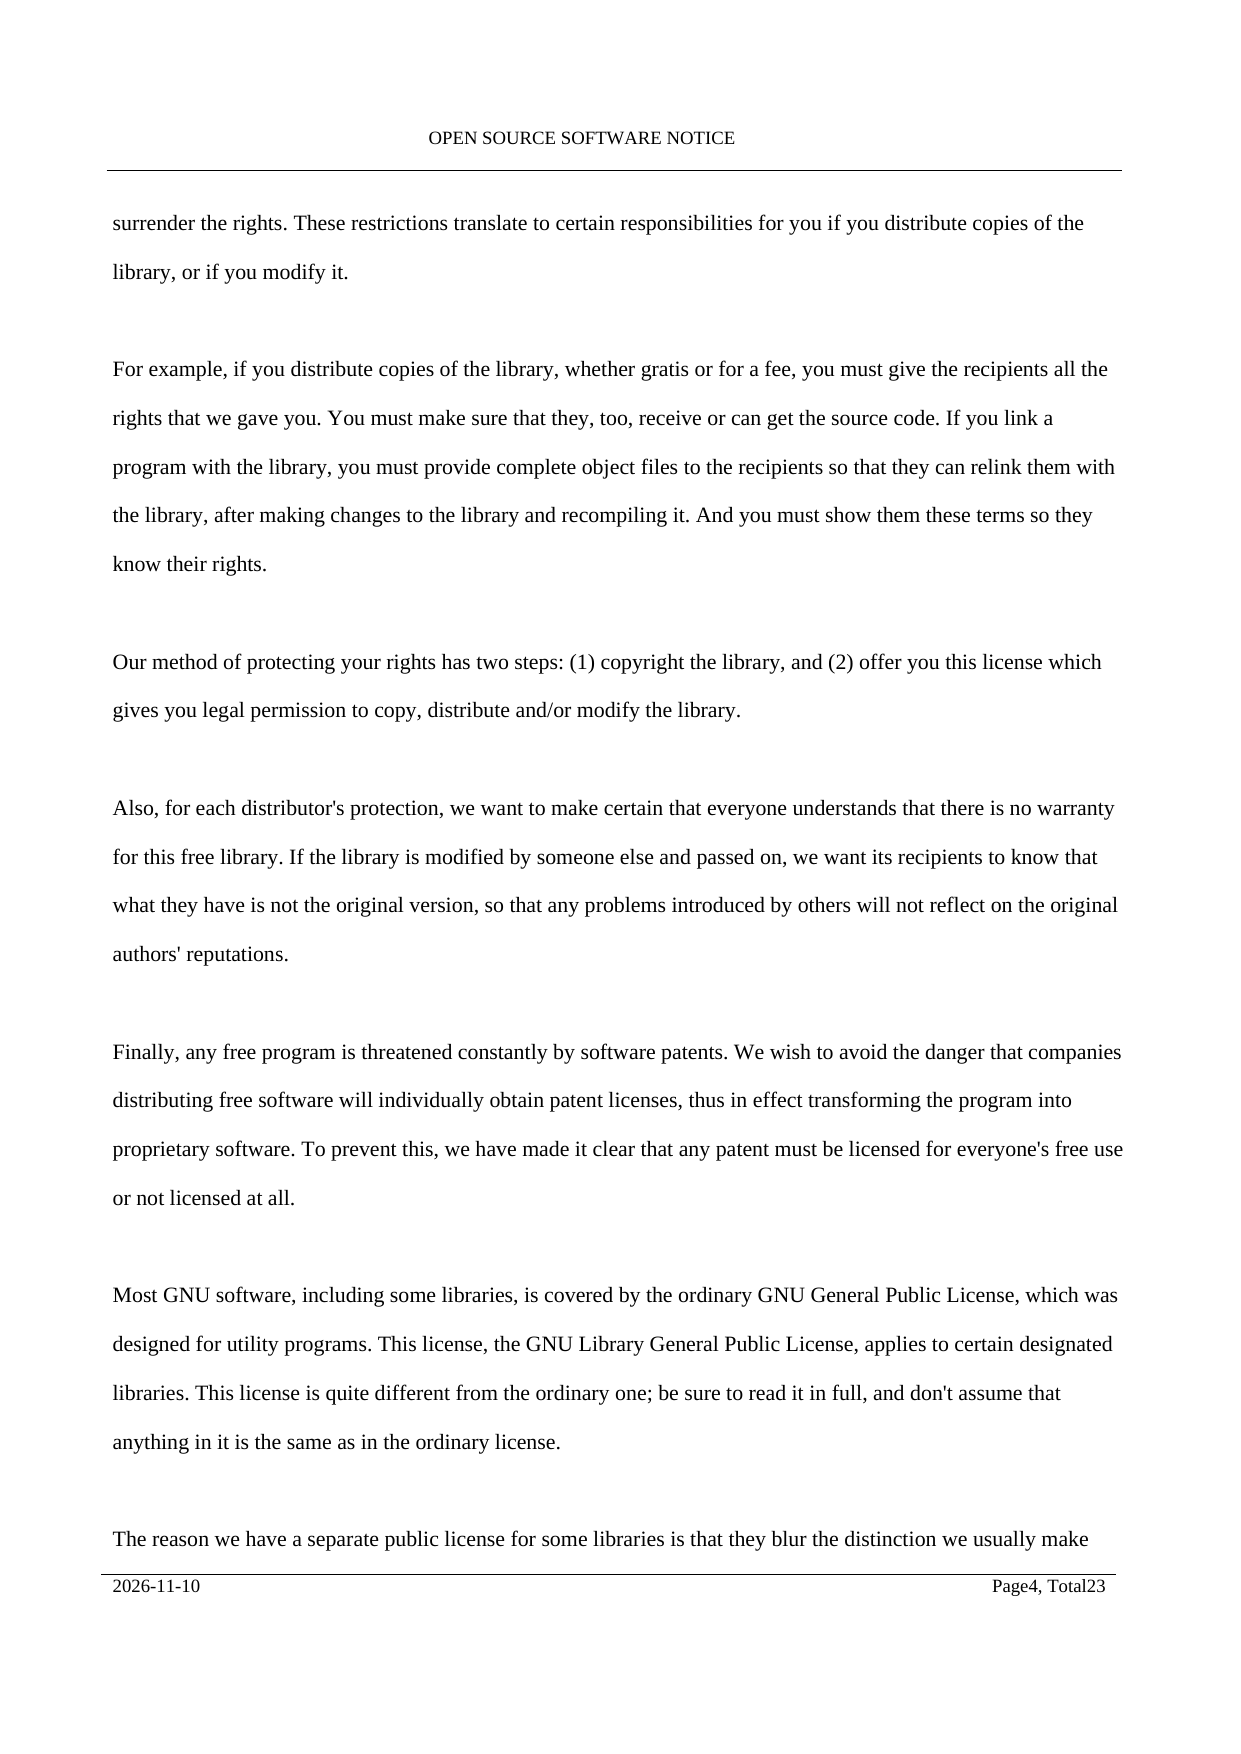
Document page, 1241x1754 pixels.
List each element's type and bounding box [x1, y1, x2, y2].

text [112, 206, 1128, 1555]
